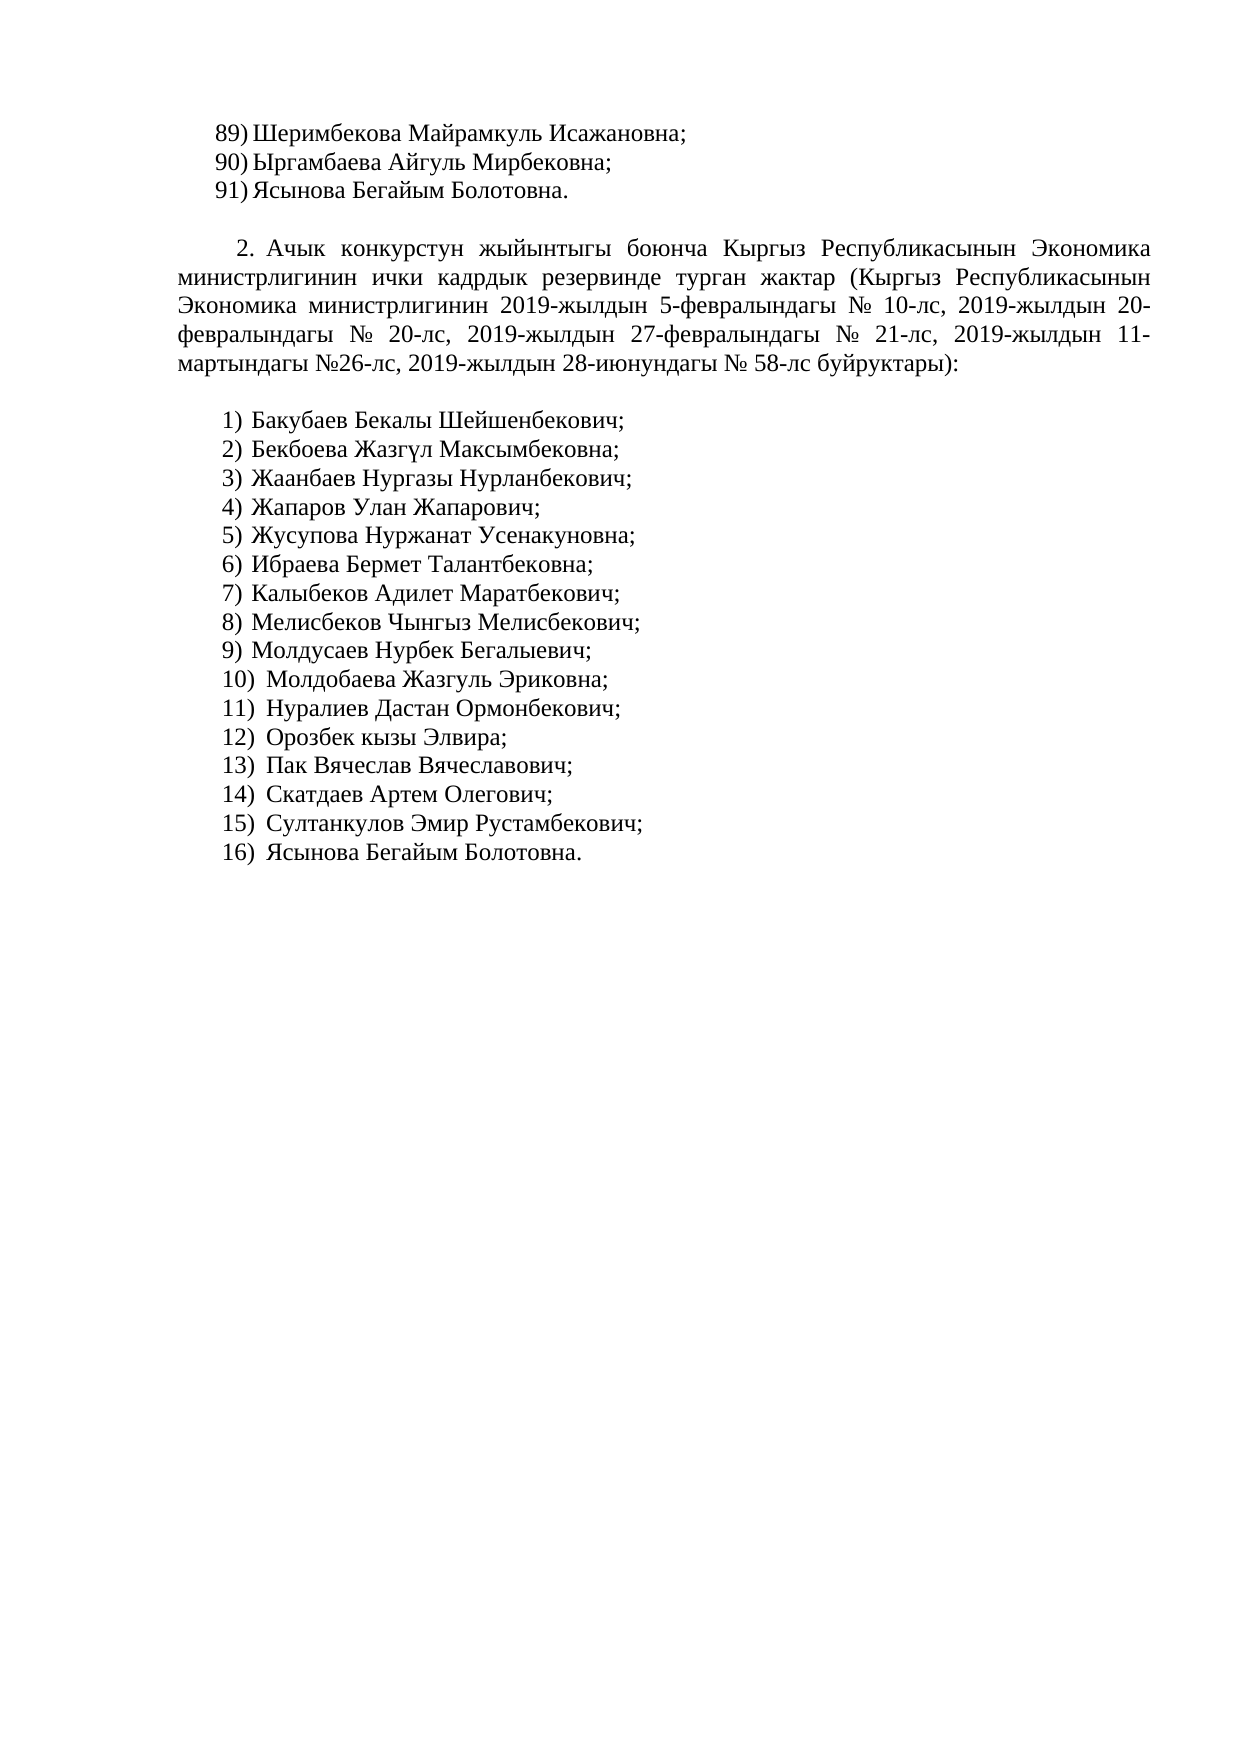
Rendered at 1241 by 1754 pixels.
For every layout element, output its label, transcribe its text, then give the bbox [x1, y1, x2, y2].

list Бакубаев Бекалы Шейшенбекович; [222, 406, 1152, 434]
list Ясынова Бегайым Болотовна. [222, 837, 1152, 866]
list Орозбек кызы Элвира; [222, 722, 1152, 751]
list Жаанбаев Нургазы Нурланбекович; [222, 463, 1152, 492]
list Жусупова Нуржанат Усенакуновна; [222, 521, 1152, 549]
list Пак Вячеслав Вячеславович; [222, 751, 1152, 779]
list Бекбоева Жазгүл Максымбековна; [222, 434, 1152, 463]
list Молдусаев Нурбек Бегалыевич; [222, 636, 1152, 664]
list Нуралиев Дастан Ормонбекович; [222, 693, 1152, 722]
list Султанкулов Эмир Рустамбекович; [222, 808, 1152, 837]
list Скатдаев Артем Олегович; [222, 779, 1152, 808]
list Ачык конкурстун жыйынтыгы боюнча Кыргыз Республикасынын Экономика министрлигинин ички кадрдык резервинде турган жактар (Кыргыз Республикасынын Экономика министрлигинин 2019-жылдын 5-февралындагы № 10-лс, 2019-жылдын 20-февралындагы № 20-лс, 2019-жылдын 27-февралындагы № 21-лс, 2019-жылдын 11-мартындагы №26-лс, 2019-жылдын 28-июнундагы № 58-лс буйруктары): [177, 233, 1152, 377]
list Калыбеков Адилет Маратбекович; [222, 578, 1152, 607]
list Мелисбеков Чынгыз Мелисбекович; [222, 607, 1152, 636]
list Ыргамбаева Айгуль Мирбековна; [215, 147, 1152, 176]
list Ибраева Бермет Талантбековна; [222, 549, 1152, 578]
list Жапаров Улан Жапарович; [222, 492, 1152, 521]
list Шеримбекова Майрамкуль Исажановна; [215, 118, 1152, 147]
list Молдобаева Жазгуль Эриковна; [222, 664, 1152, 693]
list Ясынова Бегайым Болотовна. [215, 176, 1152, 204]
